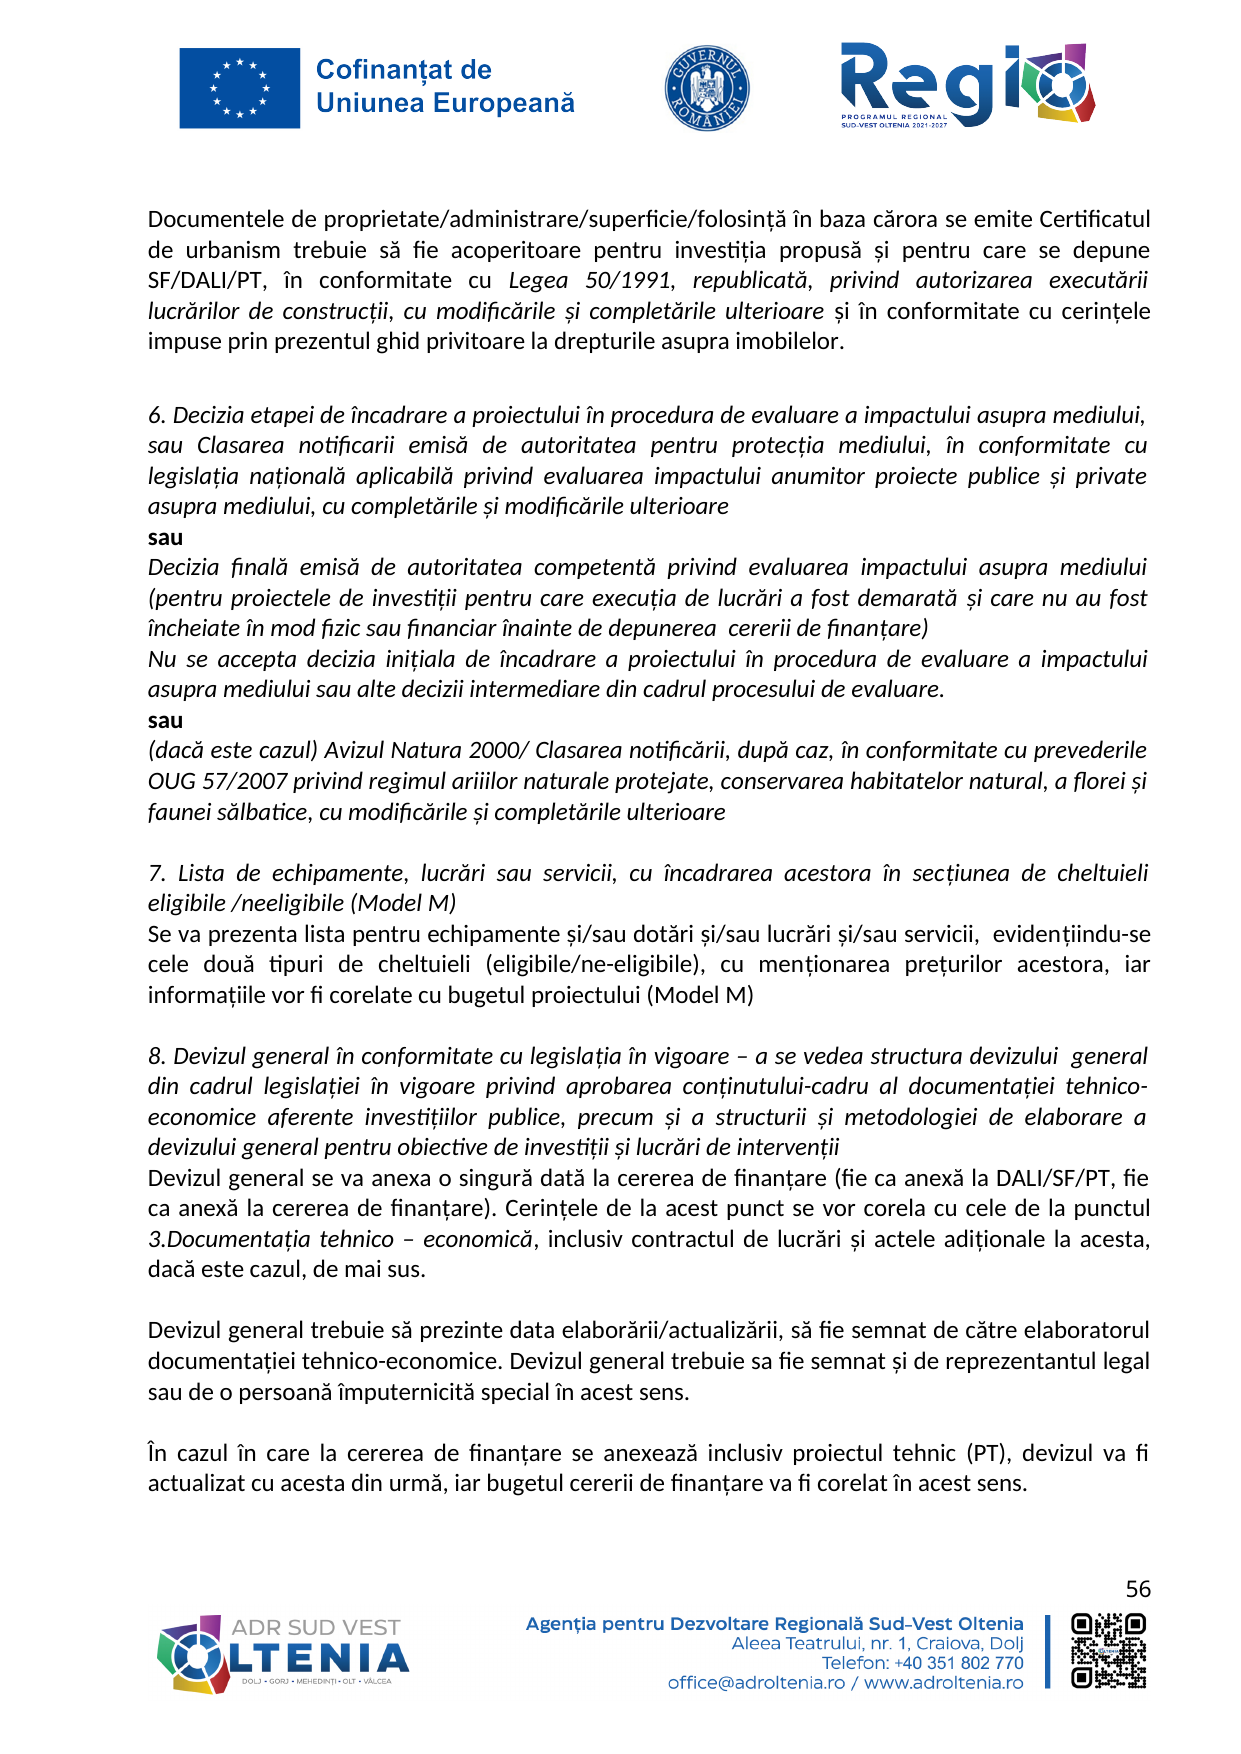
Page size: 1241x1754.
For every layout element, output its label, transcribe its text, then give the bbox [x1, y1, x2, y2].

picture [147, 1604, 1151, 1701]
text 8. Devizul general în conformitate cu legislația în vigoare – a se vedea structura devizului general din cadrul legislației în vigoare privind aprobarea conţinutului-cadru al documentaţiei tehnico-economice aferente investiţiilor publice, precum şi a structurii şi metodologiei de elaborare a devizului general pentru obiective de investiţii şi lucrări de intervenţii [148, 1040, 1152, 1162]
text (dacă este cazul) Avizul Natura 2000/ Clasarea notificării, după caz, în conformitate cu prevederile OUG 57/2007 privind regimul ariiilor naturale protejate, conservarea habitatelor natural, a florei şi faunei sălbatice, cu modificările şi completările ulterioare [148, 735, 1152, 826]
text sau [148, 521, 1152, 552]
text sau [148, 704, 1152, 735]
text Devizul general se va anexa o singură dată la cererea de finanțare (fie ca anexă la DALI/SF/PT, fie ca anexă la cererea de finanțare). Cerinţele de la acest punct se vor corela cu cele de la punctul 3.Documentația tehnico – economică, inclusiv contractul de lucrări şi actele adiţionale la acesta, dacă este cazul, de mai sus. [148, 1162, 1152, 1284]
text 6. Decizia etapei de încadrare a proiectului în procedura de evaluare a impactului asupra mediului, sau Clasarea notificarii emisă de autoritatea pentru protecția mediului, în conformitate cu legislaţia naţională aplicabilă privind evaluarea impactului anumitor proiecte publice şi private asupra mediului, cu completările şi modificările ulterioare [148, 399, 1152, 521]
text Nu se accepta decizia inițiala de încadrare a proiectului în procedura de evaluare a impactului asupra mediului sau alte decizii intermediare din cadrul procesului de evaluare. [148, 643, 1152, 704]
text 7. Lista de echipamente, lucrări sau servicii, cu încadrarea acestora în secțiunea de cheltuieli eligibile /neeligibile (Model M) [148, 857, 1152, 918]
picture [174, 43, 577, 132]
picture [839, 41, 1098, 131]
text Decizia finală emisă de autoritatea competentă privind evaluarea impactului asupra mediului (pentru proiectele de investiţii pentru care execuţia de lucrări a fost demarată și care nu au fost încheiate în mod fizic sau financiar înainte de depunerea cererii de finanțare) [148, 552, 1152, 643]
text În cazul în care la cererea de finanțare se anexează inclusiv proiectul tehnic (PT), devizul va fi actualizat cu acesta din urmă, iar bugetul cererii de finanțare va fi corelat în acest sens. [148, 1437, 1152, 1498]
picture [660, 43, 755, 133]
text Devizul general trebuie să prezinte data elaborării/actualizării, să fie semnat de către elaboratorul documentației tehnico-economice. Devizul general trebuie sa fie semnat și de reprezentantul legal sau de o persoană împuternicită special în acest sens. [148, 1314, 1152, 1406]
text Documentele de proprietate/administrare/superficie/folosinţă în baza cărora se emite Certificatul de urbanism trebuie să fie acoperitoare pentru investiția propusă și pentru care se depune SF/DALI/PT, în conformitate cu Legea 50/1991, republicată, privind autorizarea executării lucrărilor de construcții, cu modificările și completările ulterioare și în conformitate cu cerințele impuse prin prezentul ghid privitoare la drepturile asupra imobilelor. [148, 203, 1152, 356]
text Se va prezenta lista pentru echipamente și/sau dotări și/sau lucrări și/sau servicii, evidenţiindu-se cele două tipuri de cheltuieli (eligibile/ne-eligibile), cu menţionarea preţurilor acestora, iar informațiile vor fi corelate cu bugetul proiectului (Model M) [148, 918, 1152, 1009]
